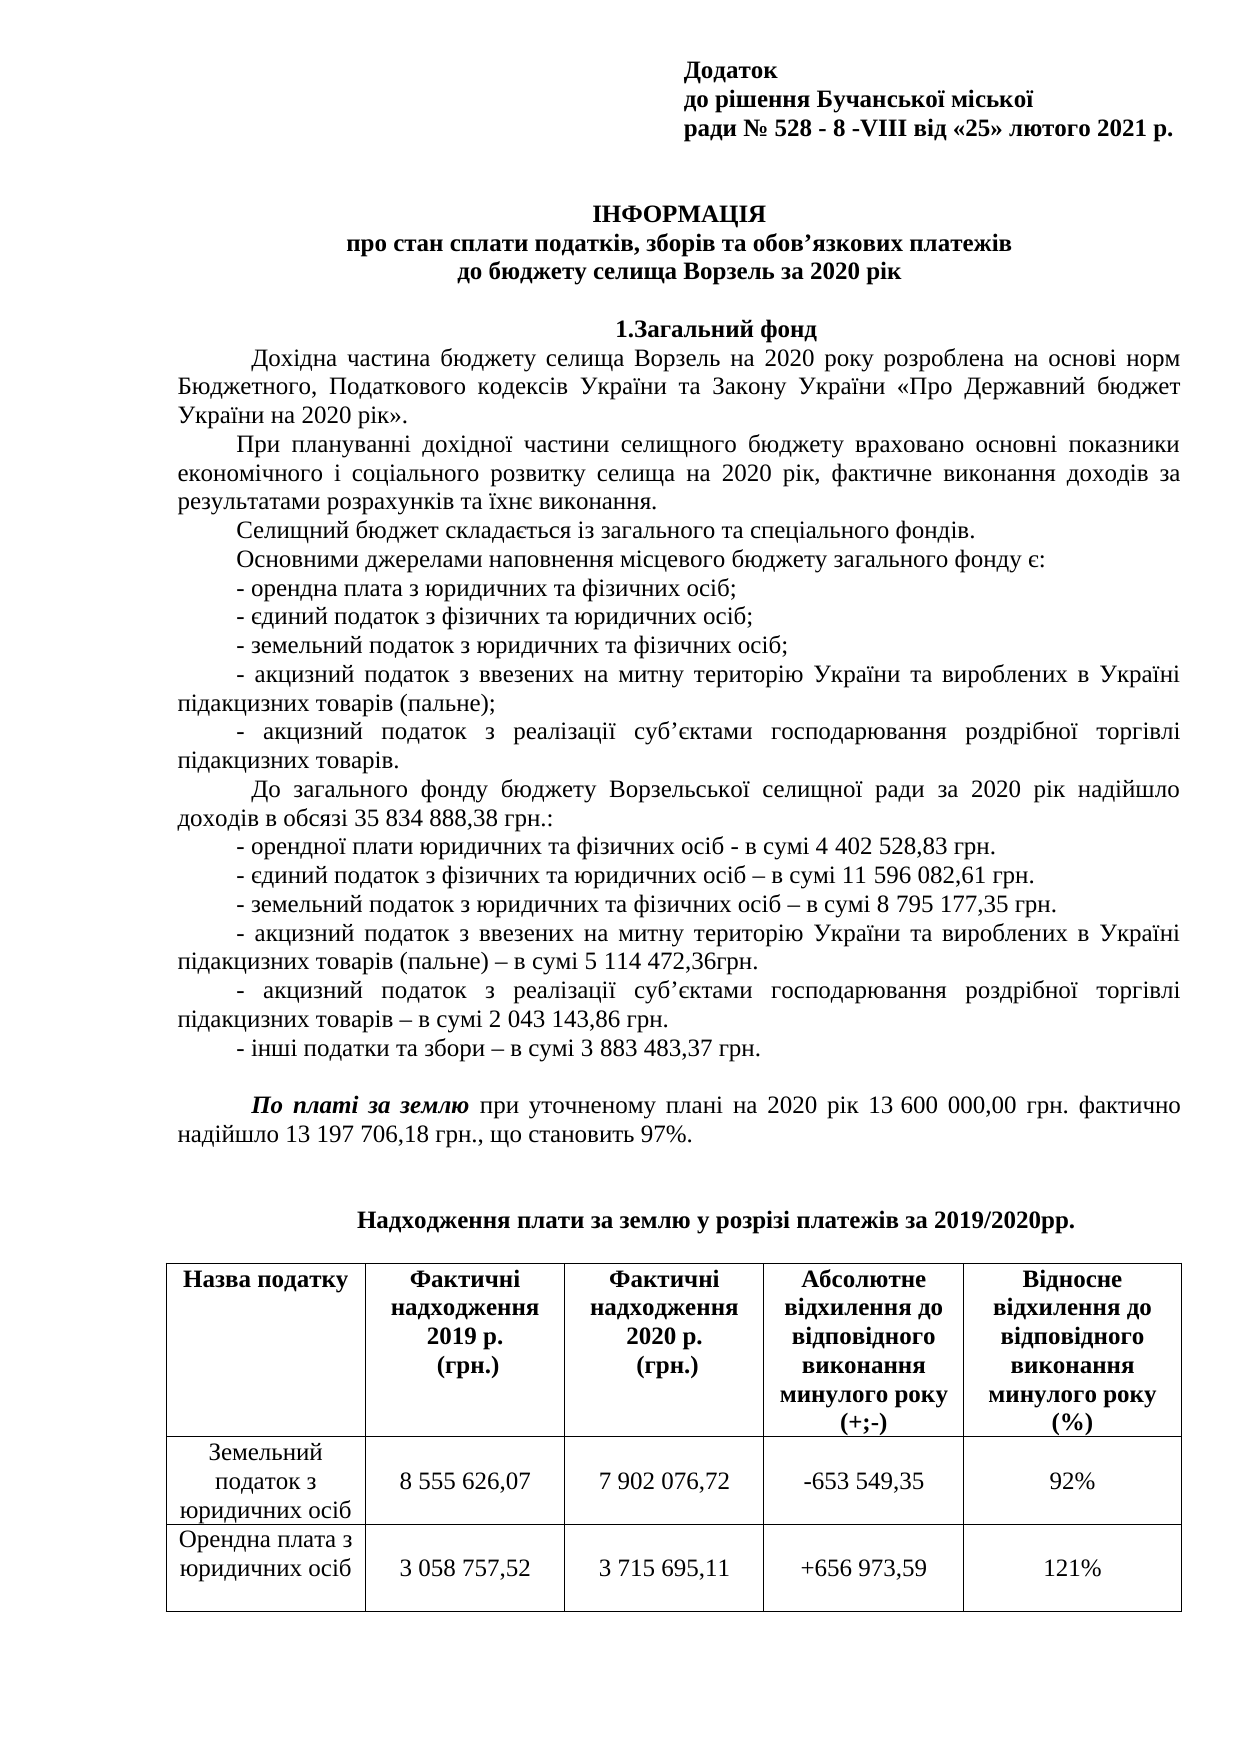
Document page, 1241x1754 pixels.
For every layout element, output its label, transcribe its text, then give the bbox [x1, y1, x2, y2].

text Дохідна частина бюджету селища Ворзель на 2020 року розроблена на основі норм Бюджетного, Податкового кодексів України та Закону України «Про Державний бюджет України на 2020 рік». [177, 343, 1181, 429]
text ІНФОРМАЦІЯ [177, 199, 1181, 228]
text до рішення Бучанської міської [177, 84, 1181, 113]
text - інші податки та збори – в сумі 3 883 483,37 грн. [177, 1033, 1181, 1061]
text - єдиний податок з фізичних та юридичних осіб – в сумі 11 596 082,61 грн. [177, 860, 1181, 889]
text При плануванні дохідної частини селищного бюджету враховано основні показники економічного і соціального розвитку селища на 2020 рік, фактичне виконання доходів за результатами розрахунків та їхнє виконання. [177, 429, 1181, 515]
text - акцизний податок з реалізації суб’єктами господарювання роздрібної торгівлі підакцизних товарів. [177, 716, 1181, 774]
text - земельний податок з юридичних та фізичних осіб; [177, 630, 1181, 659]
text - акцизний податок з реалізації суб’єктами господарювання роздрібної торгівлі підакцизних товарів – в сумі 2 043 143,86 грн. [177, 975, 1181, 1033]
text до бюджету селища Ворзель за 2020 рік [177, 256, 1181, 285]
table_cell 121% [964, 1525, 1181, 1611]
table_cell +656 973,59 [764, 1525, 963, 1611]
table_header Відносне відхилення до відповідного виконання минулого року (%) [964, 1264, 1181, 1436]
text - акцизний податок з ввезених на митну територію України та вироблених в Україні підакцизних товарів (пальне); [177, 659, 1181, 716]
text ради № 528 - 8 -VIIІ від «25» лютого 2021 р. [177, 113, 1196, 141]
table_cell 3 715 695,11 [565, 1525, 763, 1611]
text 1.Загальний фонд [177, 314, 1181, 343]
text - єдиний податок з фізичних та юридичних осіб; [177, 601, 1181, 630]
table_cell Земельний податок з юридичних осіб [167, 1437, 365, 1523]
text про стан сплати податків, зборів та обов’язкових платежів [177, 228, 1181, 256]
text Селищний бюджет складається із загального та спеціального фондів. [177, 515, 1181, 544]
table_cell 8 555 626,07 [366, 1437, 564, 1523]
text Основними джерелами наповнення місцевого бюджету загального фонду є: [177, 544, 1181, 573]
text До загального фонду бюджету Ворзельської селищної ради за 2020 рік надійшло доходів в обсязі 35 834 888,38 грн.: [177, 774, 1181, 831]
table_cell 3 058 757,52 [366, 1525, 564, 1611]
table_header Абсолютне відхилення до відповідного виконання минулого року (+;-) [764, 1264, 963, 1436]
table_cell -653 549,35 [764, 1437, 963, 1523]
table_header Назва податку [167, 1264, 365, 1436]
table_cell 7 902 076,72 [565, 1437, 763, 1523]
text - земельний податок з юридичних та фізичних осіб – в сумі 8 795 177,35 грн. [177, 889, 1181, 918]
text - орендної плати юридичних та фізичних осіб - в сумі 4 402 528,83 грн. [177, 831, 1181, 860]
text Додаток [177, 55, 1181, 84]
text Надходження плати за землю у розрізі платежів за 2019/2020рр. [177, 1205, 1181, 1234]
table_cell Орендна плата з юридичних осіб [167, 1525, 365, 1611]
table_cell 92% [964, 1437, 1181, 1523]
text По платі за землю при уточненому плані на 2020 рік 13 600 000,00 грн. фактично надійшло 13 197 706,18 грн., що становить 97%. [177, 1090, 1181, 1148]
text - орендна плата з юридичних та фізичних осіб; [177, 573, 1181, 601]
table_header Фактичні надходження 2020 р. (грн.) [565, 1264, 763, 1436]
table_header Фактичні надходження 2019 р. (грн.) [366, 1264, 564, 1436]
text - акцизний податок з ввезених на митну територію України та вироблених в Україні підакцизних товарів (пальне) – в сумі 5 114 472,36грн. [177, 918, 1181, 975]
